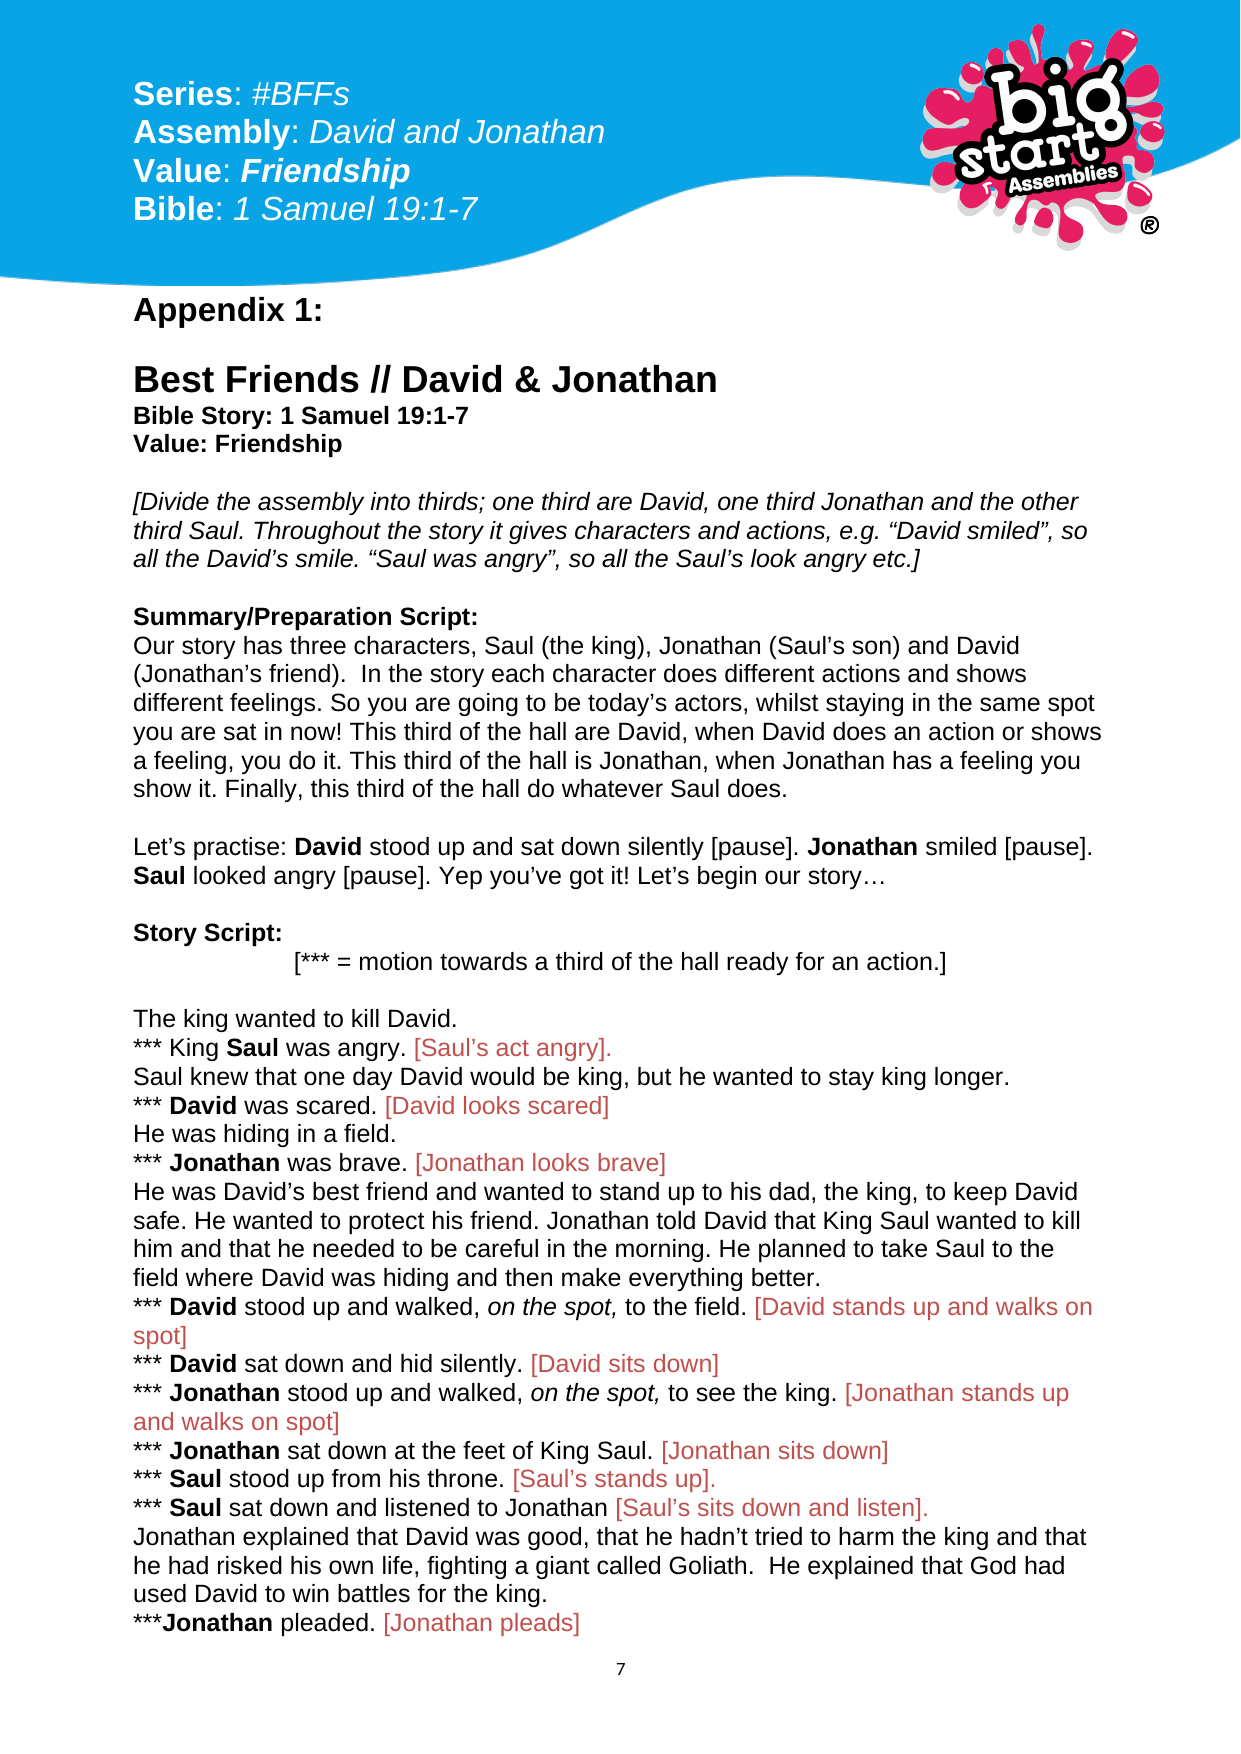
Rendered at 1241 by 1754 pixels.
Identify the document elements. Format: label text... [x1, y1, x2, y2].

text ***Jonathan pleaded. [Jonathan pleads] [133, 1608, 1108, 1637]
picture [0, 277, 154, 286]
text Our story has three characters, Saul (the king), Jonathan (Saul’s son) and David (Jonathan’s friend). In the story each character does different actions and shows different feelings. So you are going to be today’s actors, whilst staying in the same spot you are sat in now! This third of the hall are David, when David does an action or shows a feeling, you do it. This third of the hall is Jonathan, when Jonathan has a feeling you show it. Finally, this third of the hall do whatever Saul does. [133, 631, 1108, 803]
text *** David stood up and walked, on the spot, to the field. [David stands up and walks on spot] [133, 1292, 1108, 1349]
text *** King Saul was angry. [Saul’s act angry]. [133, 1033, 1108, 1062]
text Saul knew that one day David would be king, but he wanted to stay king longer. [133, 1062, 1108, 1091]
text [*** = motion towards a third of the hall ready for an action.] [133, 947, 1108, 976]
text The king wanted to kill David. [133, 1004, 1108, 1033]
text *** Saul sat down and listened to Jonathan [Saul’s sits down and listen]. [133, 1493, 1108, 1522]
text *** Saul stood up from his throne. [Saul’s stands up]. [133, 1464, 1108, 1493]
text Appendix 1: [133, 290, 1108, 329]
text He was David’s best friend and wanted to stand up to his dad, the king, to keep David safe. He wanted to protect his friend. Jonathan told David that King Saul wanted to kill him and that he needed to be careful in the morning. He planned to take Saul to the field where David was hiding and then make everything better. [133, 1177, 1108, 1292]
text *** Jonathan was brave. [Jonathan looks brave] [133, 1148, 1108, 1177]
text *** Jonathan sat down at the feet of King Saul. [Jonathan sits down] [133, 1436, 1108, 1464]
text *** Jonathan stood up and walked, on the spot, to see the king. [Jonathan stands up and walks on spot] [133, 1378, 1108, 1436]
text Bible Story: 1 Samuel 19:1-7 [133, 401, 1108, 429]
text Jonathan explained that David was good, that he hadn’t tried to harm the king and that he had risked his own life, fighting a giant called Goliath. He explained that God had used David to win battles for the king. [133, 1522, 1108, 1608]
text Best Friends // David & Jonathan [133, 357, 1108, 401]
text Summary/Preparation Script: [133, 602, 1108, 631]
text *** David sat down and hid silently. [David sits down] [133, 1349, 1108, 1378]
text He was hiding in a field. [133, 1119, 1108, 1148]
text *** David was scared. [David looks scared] [133, 1091, 1108, 1119]
text Let’s practise: David stood up and sat down silently [pause]. Jonathan smiled [pause]. Saul looked angry [pause]. Yep you’ve got it! Let’s begin our story… [133, 832, 1108, 889]
picture [249, 25, 1241, 286]
text Value: Friendship [133, 429, 1108, 458]
text [Divide the assembly into thirds; one third are David, one third Jonathan and the other third Saul. Throughout the story it gives characters and actions, e.g. “David smiled”, so all the David’s smile. “Saul was angry”, so all the Saul’s look angry etc.] [133, 487, 1108, 573]
text Story Script: [133, 918, 1108, 947]
